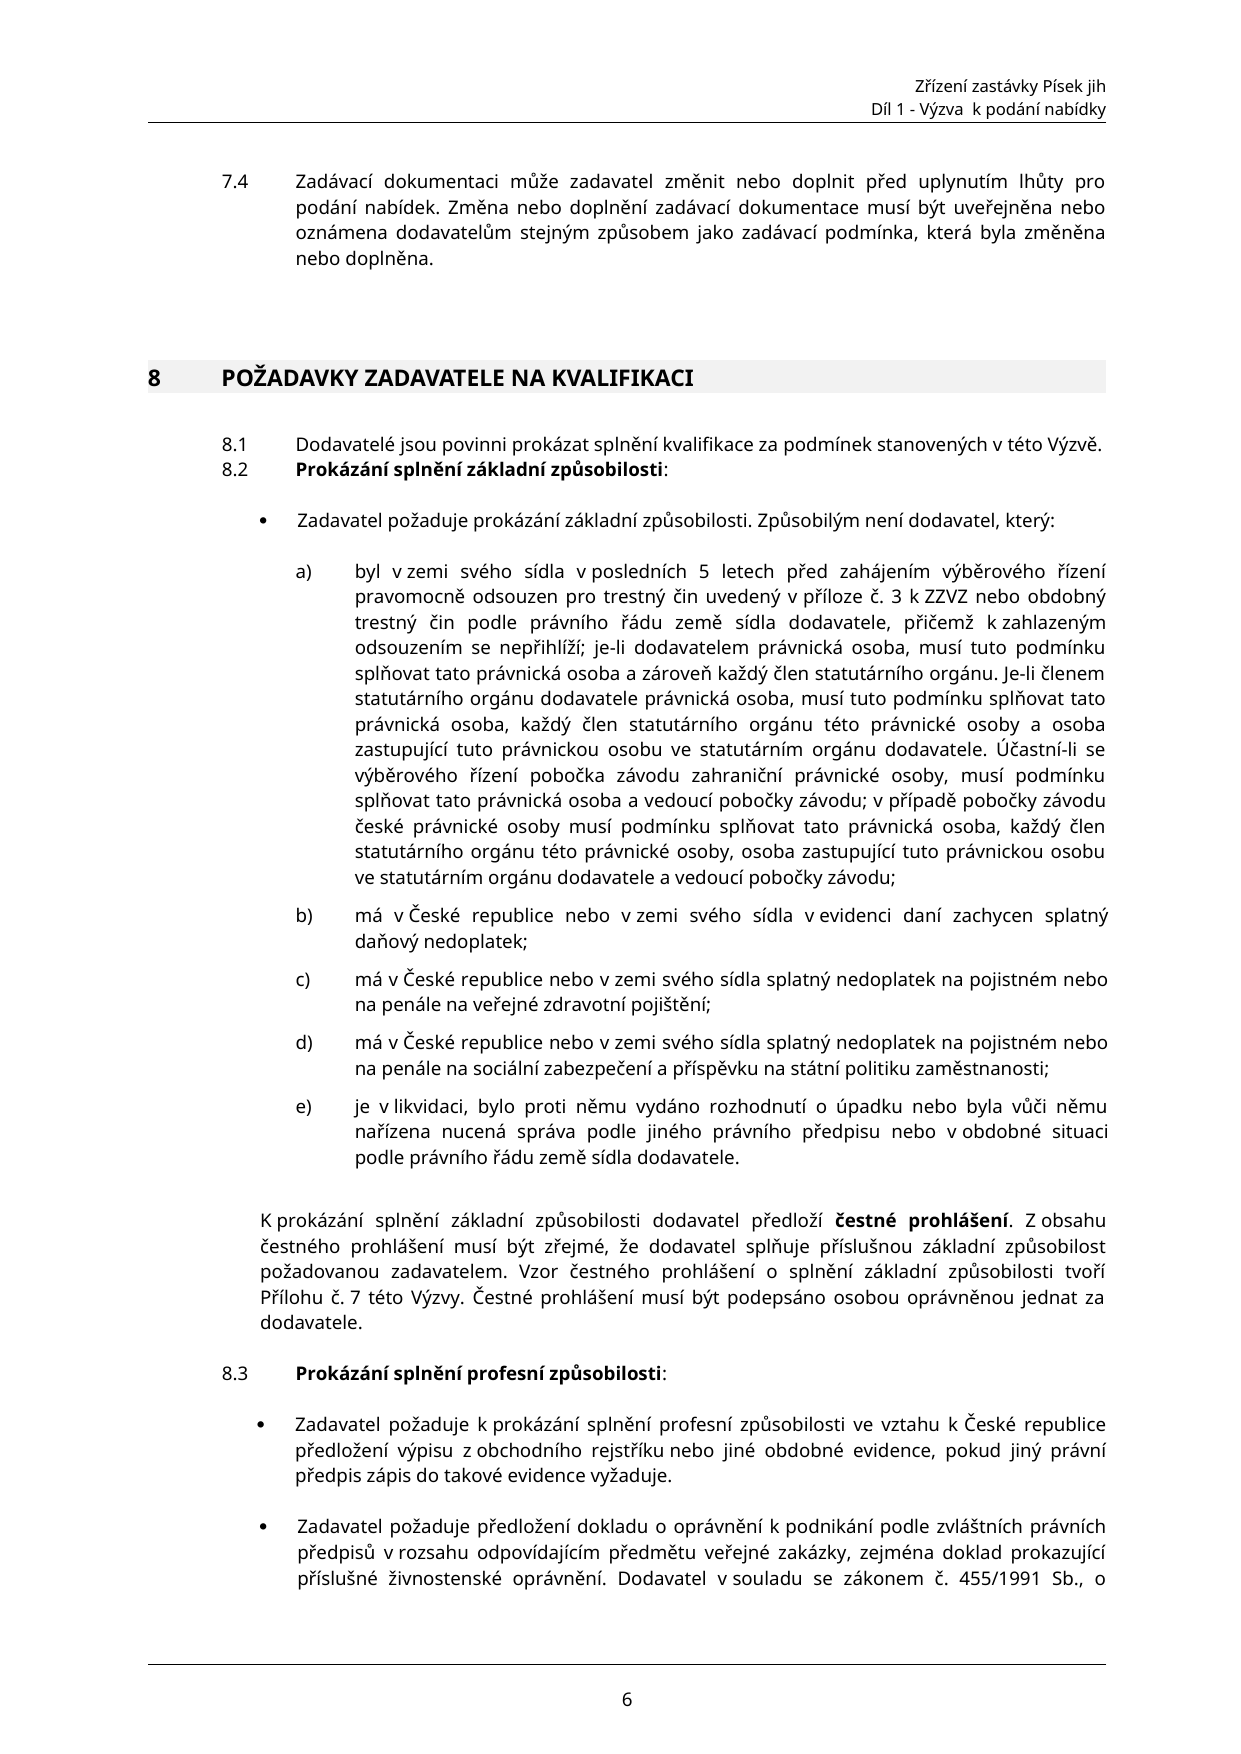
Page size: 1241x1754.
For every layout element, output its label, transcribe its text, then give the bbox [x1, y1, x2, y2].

text b) má v České republice nebo v zemi svého sídla v evidenci daní zachycen splatný daňový nedoplatek; [295, 902, 1109, 953]
subtitle POŽADAVKY ZADAVATELE NA KVALIFIKACI [148, 360, 1106, 393]
list Prokázání splnění základní způsobilosti: [222, 457, 1106, 482]
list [260, 1514, 1106, 1590]
text a) byl v zemi svého sídla v posledních 5 letech před zahájením výběrového řízení pravomocně odsouzen pro trestný čin uvedený v příloze č. 3 k ZZVZ nebo obdobný trestný čin podle právního řádu země sídla dodavatele, přičemž k zahlazeným odsouzením se nepřihlíží; je-li dodavatelem právnická osoba, musí tuto podmínku splňovat tato právnická osoba a zároveň každý člen statutárního orgánu. Je-li členem statutárního orgánu dodavatele právnická osoba, musí tuto podmínku splňovat tato právnická osoba, každý člen statutárního orgánu této právnické osoby a osoba zastupující tuto právnickou osobu ve statutárním orgánu dodavatele. Účastní-li se výběrového řízení pobočka závodu zahraniční právnické osoby, musí podmínku splňovat tato právnická osoba a vedoucí pobočky závodu; v případě pobočky závodu české právnické osoby musí podmínku splňovat tato právnická osoba, každý člen statutárního orgánu této právnické osoby, osoba zastupující tuto právnickou osobu ve statutárním orgánu dodavatele a vedoucí pobočky závodu; [295, 558, 1106, 890]
text K prokázání splnění základní způsobilosti dodavatel předloží čestné prohlášení. Z obsahu čestného prohlášení musí být zřejmé, že dodavatel splňuje příslušnou základní způsobilost požadovanou zadavatelem. Vzor čestného prohlášení o splnění základní způsobilosti tvoří Přílohu č. 7 této Výzvy. Čestné prohlášení musí být podepsáno osobou oprávněnou jednat za dodavatele. [260, 1208, 1106, 1335]
text e) je v likvidaci, bylo proti němu vydáno rozhodnutí o úpadku nebo byla vůči němu nařízena nucená správa podle jiného právního předpisu nebo v obdobné situaci podle právního řádu země sídla dodavatele. [295, 1093, 1109, 1169]
text d) má v České republice nebo v zemi svého sídla splatný nedoplatek na pojistném nebo na penále na sociální zabezpečení a příspěvku na státní politiku zaměstnanosti; [295, 1029, 1109, 1081]
text c) má v České republice nebo v zemi svého sídla splatný nedoplatek na pojistném nebo na penále na veřejné zdravotní pojištění; [295, 966, 1109, 1017]
list Prokázání splnění profesní způsobilosti: [222, 1361, 1106, 1386]
list Zadavatel požaduje k prokázání splnění profesní způsobilosti ve vztahu k České republice předložení výpisu z obchodního rejstříku nebo jiné obdobné evidence, pokud jiný právní předpis zápis do takové evidence vyžaduje. [257, 1412, 1106, 1488]
list Dodavatelé jsou povinni prokázat splnění kvalifikace za podmínek stanovených v této Výzvě. [222, 431, 1106, 457]
list Zadávací dokumentaci může zadavatel změnit nebo doplnit před uplynutím lhůty pro podání nabídek. Změna nebo doplnění zadávací dokumentace musí být uveřejněna nebo oznámena dodavatelům stejným způsobem jako zadávací podmínka, která byla změněna nebo doplněna. [222, 168, 1106, 271]
list Zadavatel požaduje prokázání základní způsobilosti. Způsobilým není dodavatel, který: [260, 508, 1106, 533]
